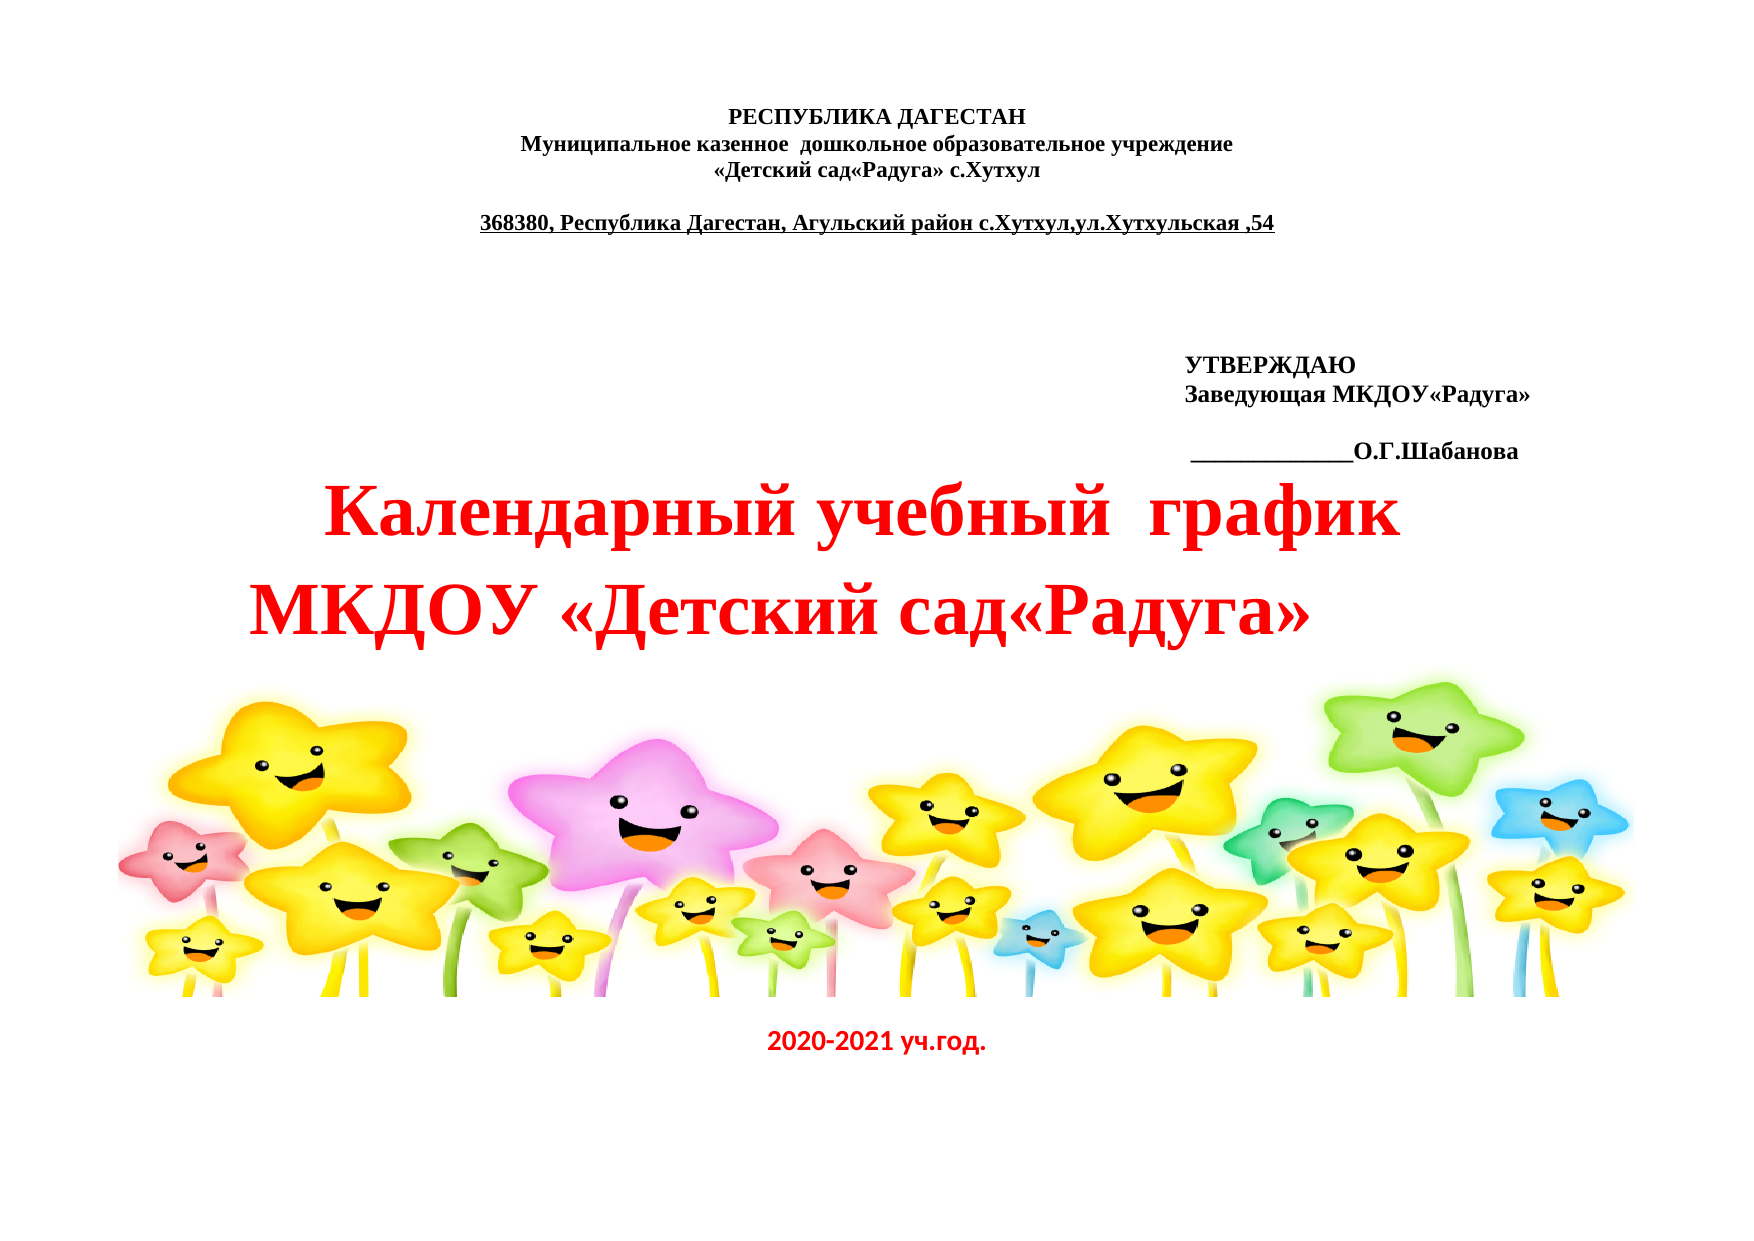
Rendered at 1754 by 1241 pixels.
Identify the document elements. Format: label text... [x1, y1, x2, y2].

text РЕСПУБЛИКА ДАГЕСТАН [118, 103, 1636, 130]
text Муниципальное казенное дошкольное образовательное учреждение [118, 130, 1636, 156]
text «Детский сад«Радуга» с.Хутхул [118, 156, 1636, 182]
text Календарный учебный график [118, 465, 1636, 551]
picture [118, 662, 1634, 997]
text 368380, Республика Дагестан, Агульский район с.Хутхул,ул.Хутхульская ,54 [118, 209, 1636, 235]
text МКДОУ «Детский сад«Радуга» [118, 564, 1636, 650]
text УТВЕРЖДАЮ [634, 350, 1636, 379]
text _____________О.Г.Шабанова [634, 436, 1636, 465]
text Заведующая МКДОУ«Радуга» [634, 379, 1636, 408]
text 2020-2021 уч.год. [118, 1022, 1636, 1058]
